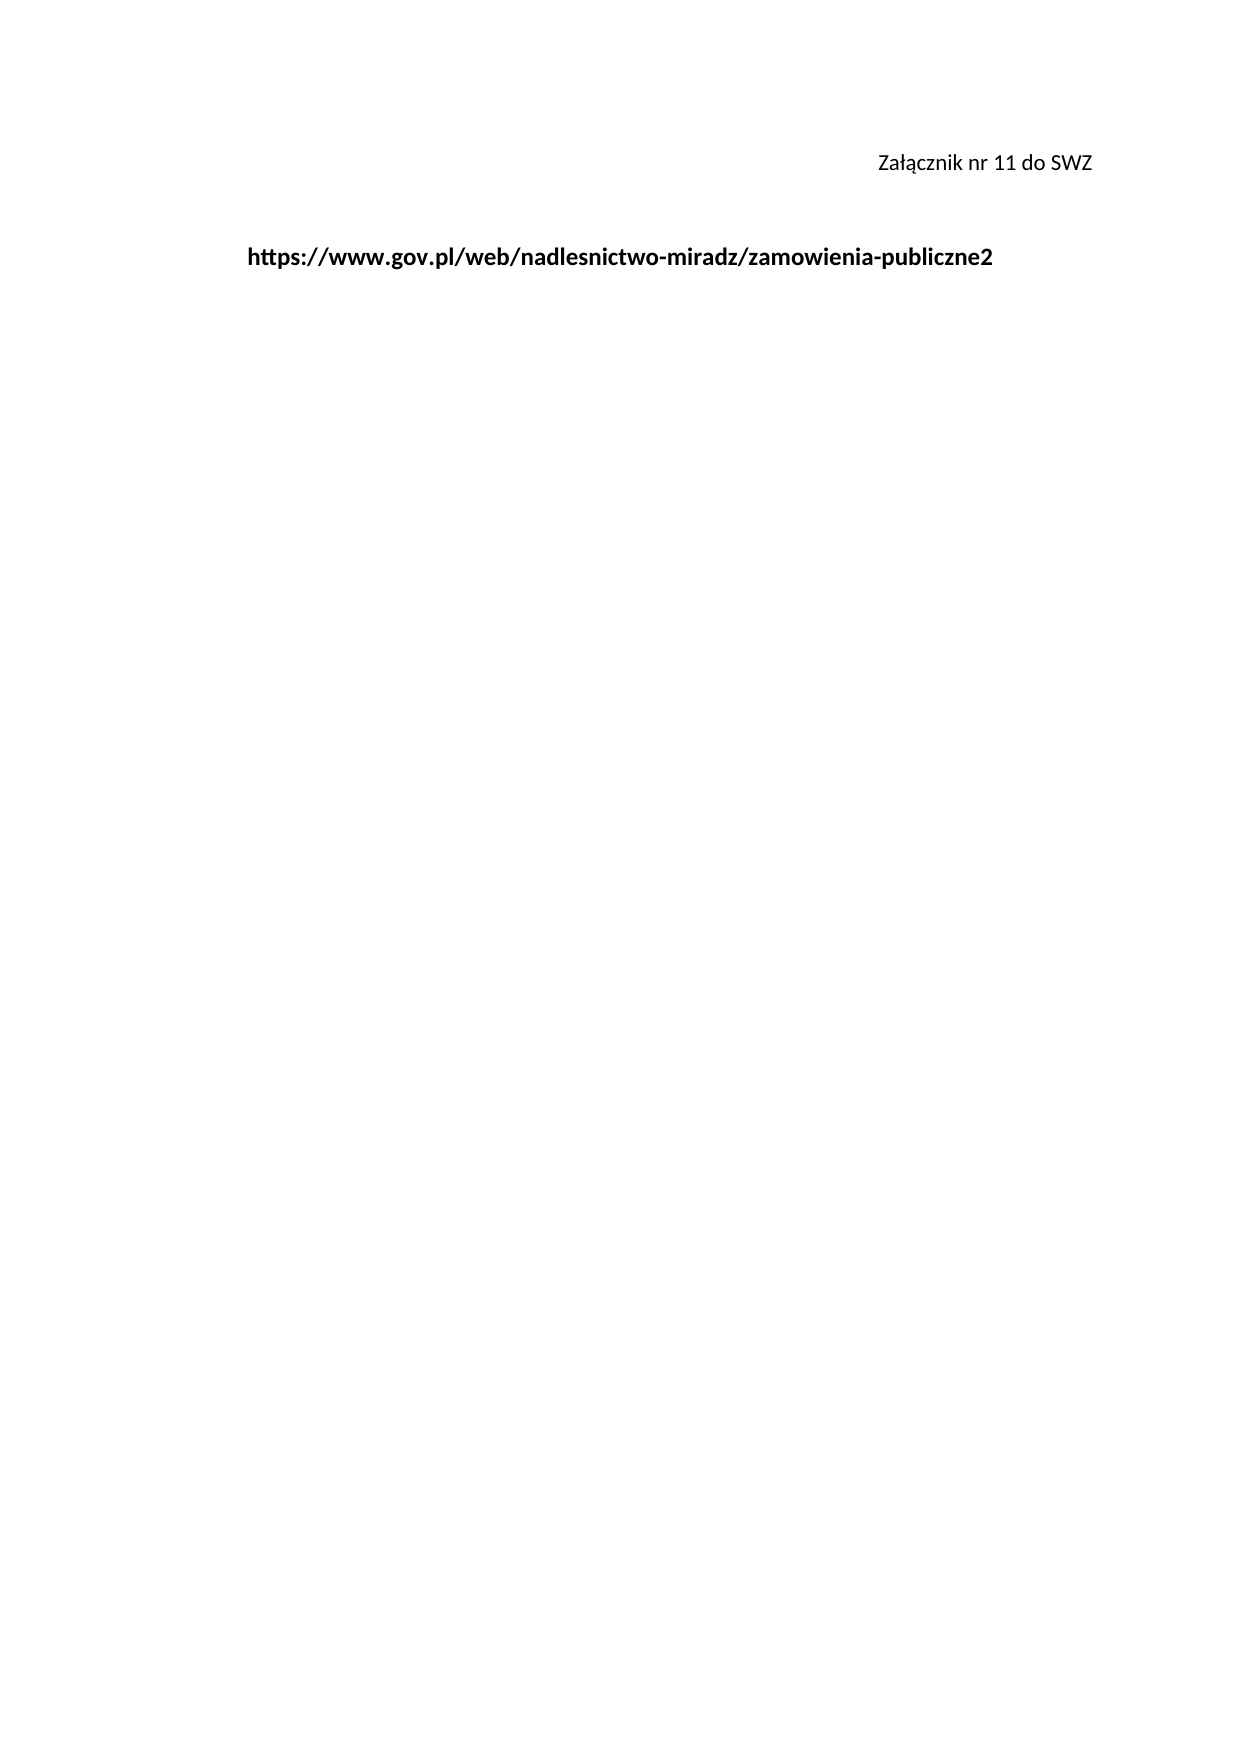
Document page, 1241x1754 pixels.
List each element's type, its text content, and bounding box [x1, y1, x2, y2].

text https://www.gov.pl/web/nadlesnictwo-miradz/zamowienia-publiczne2 [148, 241, 1093, 272]
text Załącznik nr 11 do SWZ [148, 148, 1093, 176]
